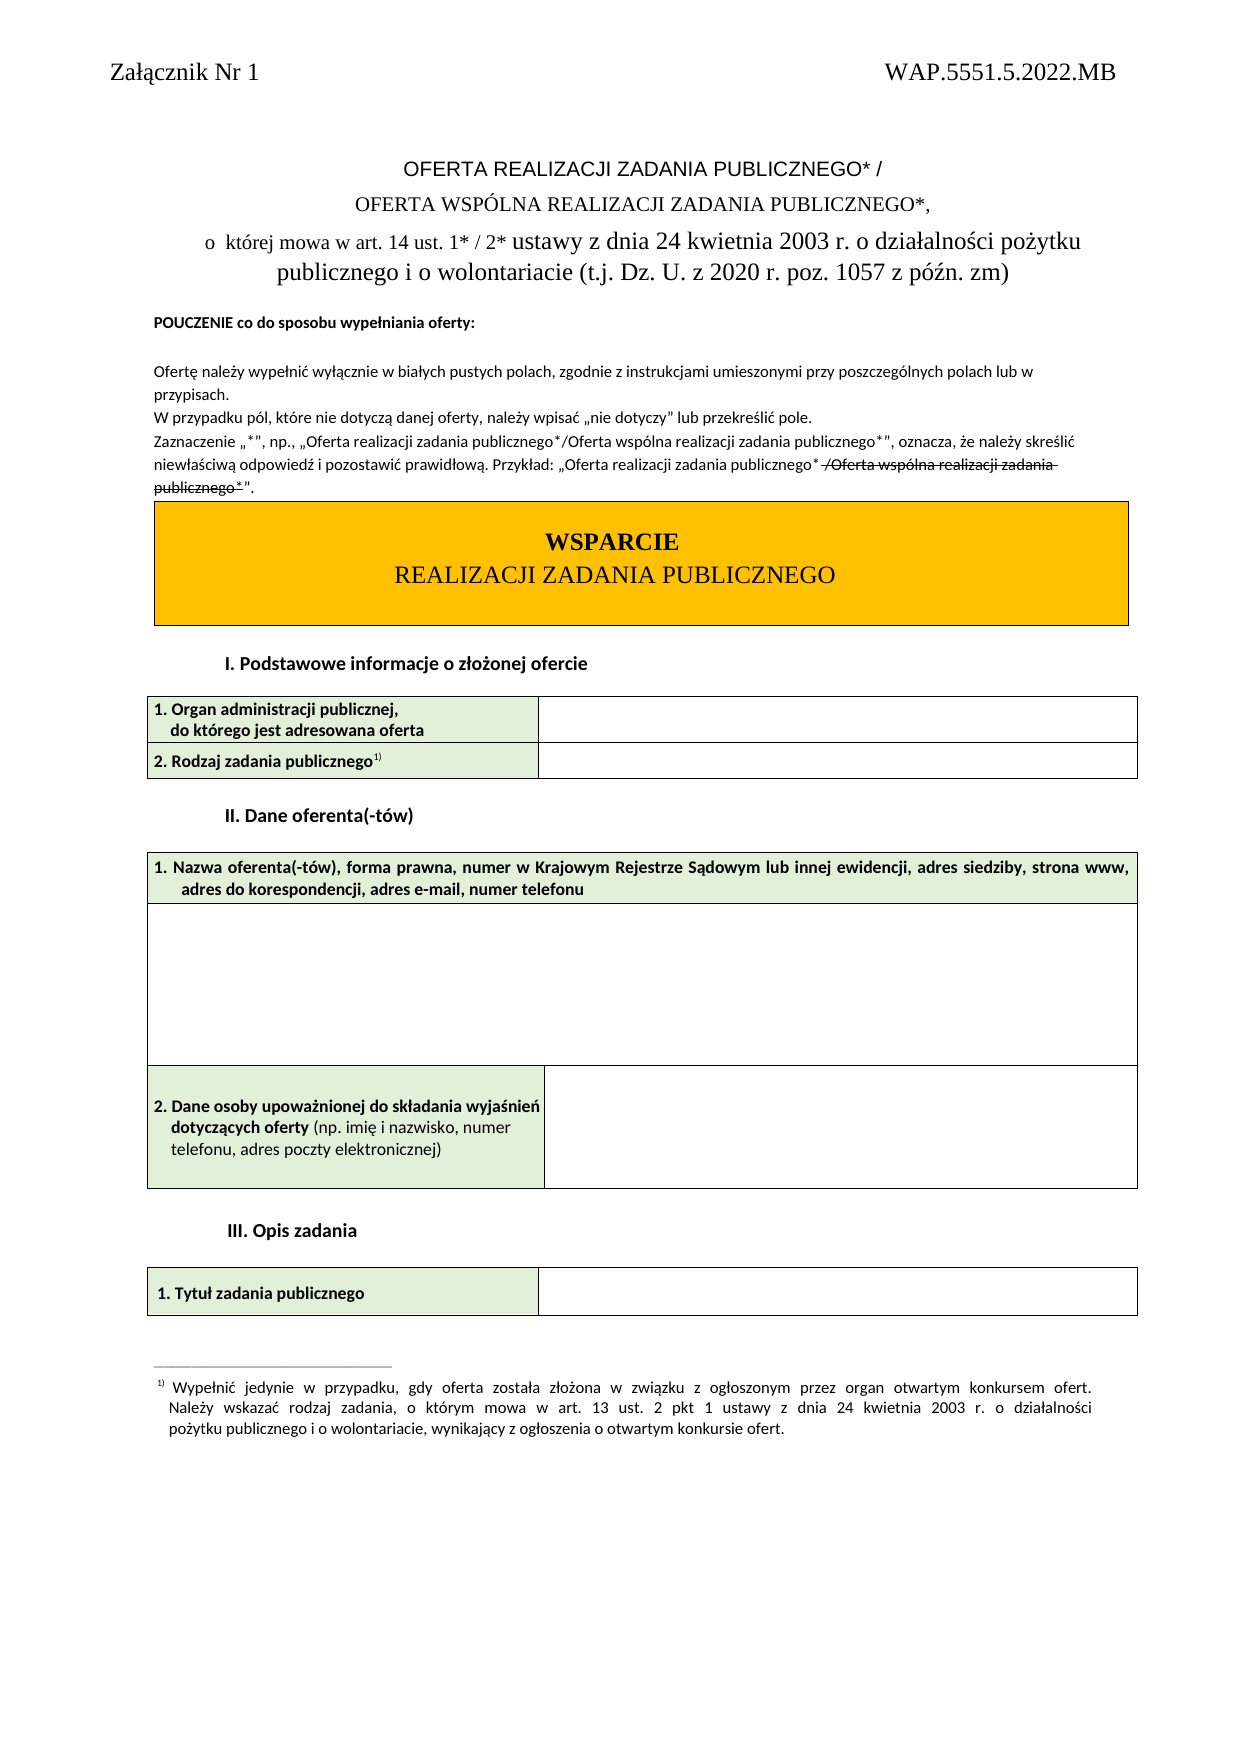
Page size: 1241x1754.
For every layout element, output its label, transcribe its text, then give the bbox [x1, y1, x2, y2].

table_cell [539, 697, 1137, 742]
table_cell 2. Dane osoby upoważnionej do składania wyjaśnień dotyczących oferty (np. imię i nazwisko, numer telefonu, adres poczty elektronicznej) [148, 1066, 544, 1188]
table_cell [539, 743, 1137, 778]
table_cell [148, 904, 1137, 1065]
table_cell [539, 1268, 1137, 1314]
table_cell __________________________________________________ 1) Wypełnić jedynie w przypadku, gdy oferta została złożona w związku z ogłoszonym przez organ otwartym konkursem ofert. Należy wskazać rodzaj zadania, o którym mowa w art. 13 ust. 2 pkt 1 ustawy z dnia 24 kwietnia 2003 r. o działalności pożytku publicznego i o wolontariacie, wynikający z ogłoszenia o otwartym konkursie ofert. [148, 1316, 1138, 1438]
table_cell 1. Tytuł zadania publicznego [148, 1268, 538, 1314]
table_cell II. Dane oferenta(-tów) [148, 779, 1138, 852]
table_cell III. Opis zadania [148, 1189, 1138, 1267]
table_cell 1. Organ administracji publicznej, do którego jest adresowana oferta [148, 697, 538, 742]
table_cell 1. Nazwa oferenta(-tów), forma prawna, numer w Krajowym Rejestrze Sądowym lub innej ewidencji, adres siedziby, strona www, adres do korespondencji, adres e-mail, numer telefonu [148, 853, 1137, 903]
table_cell POUCZENIE co do sposobu wypełniania oferty: Ofertę należy wypełnić wyłącznie w białych pustych polach, zgodnie z instrukcjami umieszonymi przy poszczególnych polach lub w przypisach. W przypadku pól, które nie dotyczą danej oferty, należy wpisać „nie dotyczy” lub przekreślić pole. Zaznaczenie „*”, np., „Oferta realizacji zadania publicznego*/Oferta wspólna realizacji zadania publicznego*”, oznacza, że należy skreślić niewłaściwą odpowiedź i pozostawić prawidłową. Przykład: „Oferta realizacji zadania publicznego* /Oferta wspólna realizacji zadania publicznego*”. I. Podstawowe informacje o złożonej ofercie [148, 288, 1138, 696]
table_cell [545, 1066, 1137, 1188]
table_cell 2. Rodzaj zadania publicznego1) [148, 743, 538, 778]
table_header OFERTA REALIZACJI ZADANIA PUBLICZNEGO* / OFERTA WSPÓLNA REALIZACJI ZADANIA PUBLICZNEGO*, o której mowa w art. 14 ust. 1* / 2* ustawy z dnia 24 kwietnia 2003 r. o działalności pożytku publicznego i o wolontariacie (t.j. Dz. U. z 2020 r. poz. 1057 z późn. zm) [148, 149, 1138, 288]
